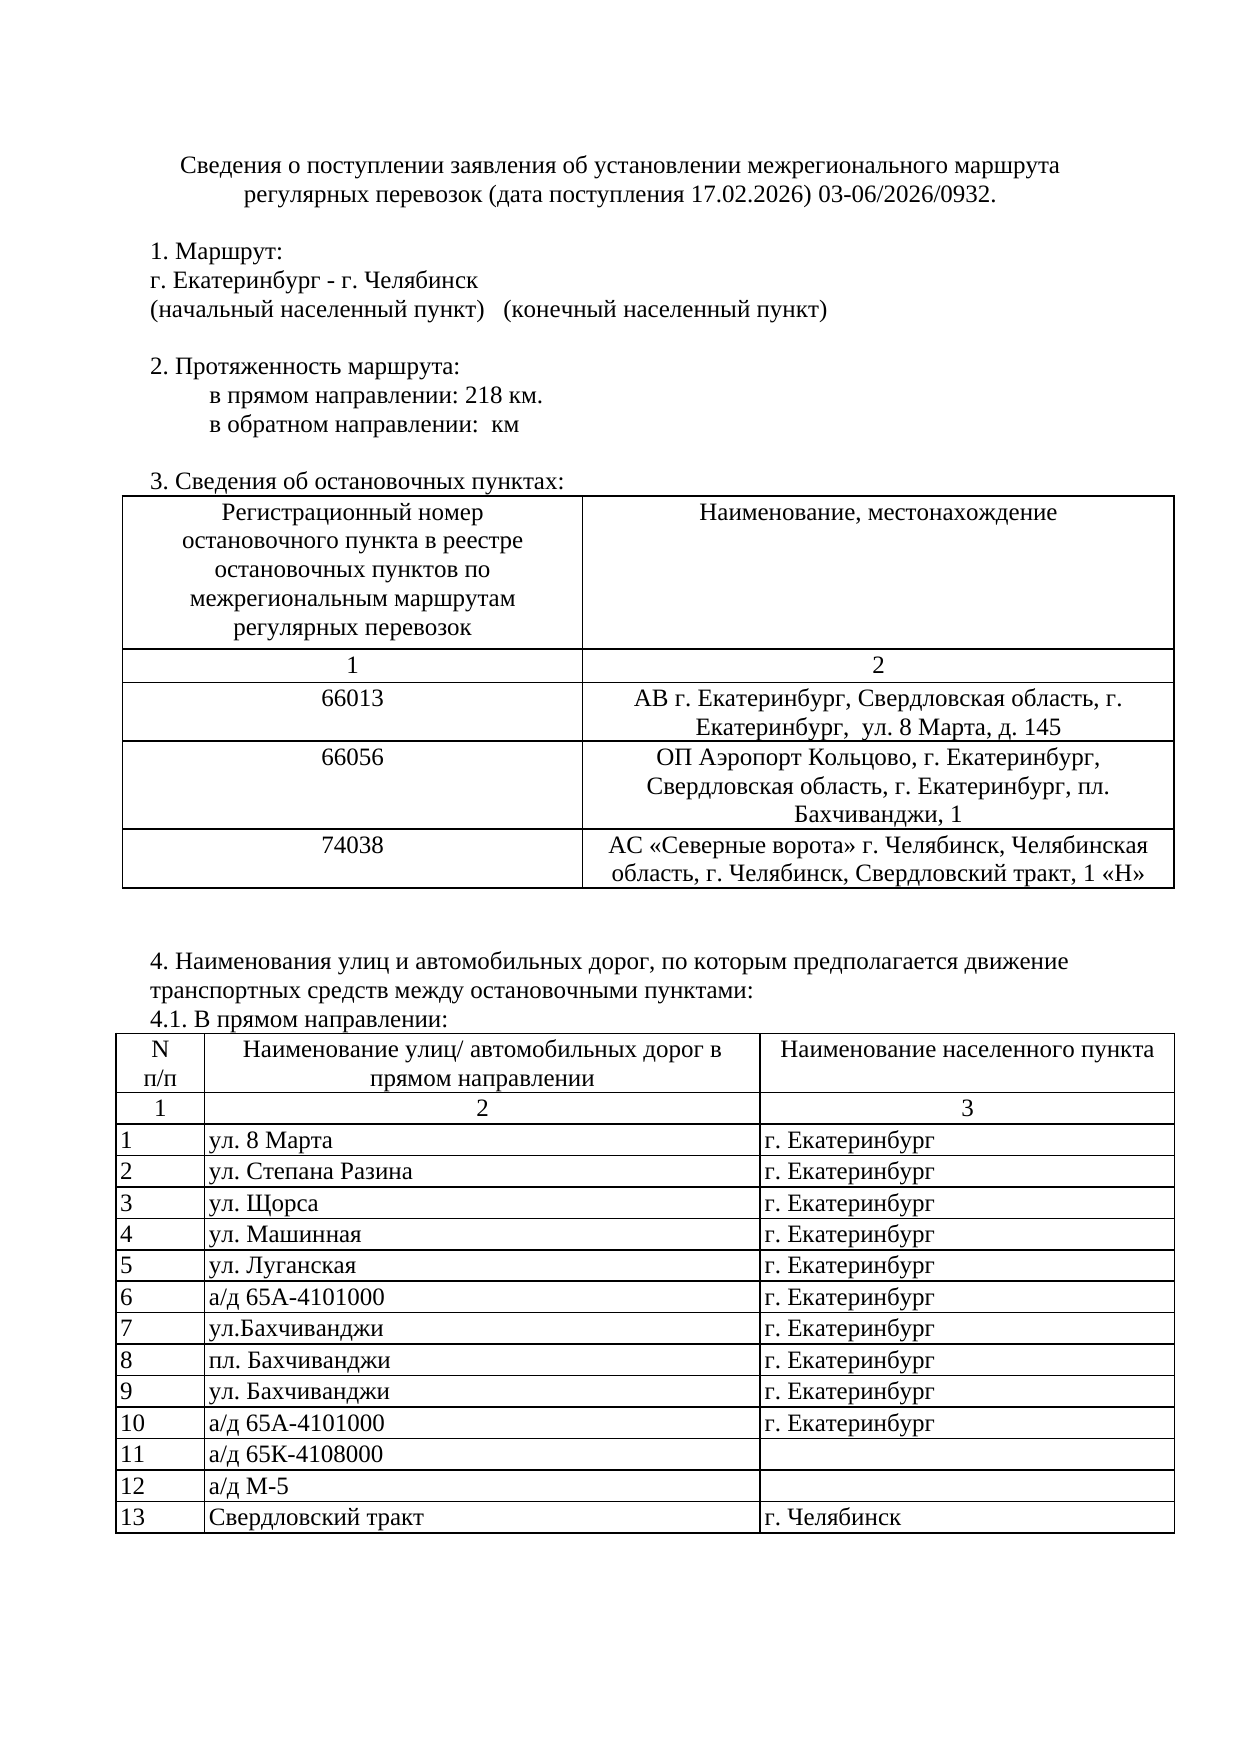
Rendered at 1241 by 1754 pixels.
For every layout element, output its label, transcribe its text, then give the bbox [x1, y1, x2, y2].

table_cell [761, 1439, 1174, 1469]
table_cell г. Екатеринбург [761, 1408, 1174, 1438]
table_cell 2 [205, 1093, 759, 1123]
table_header Наименование населенного пункта [761, 1034, 1174, 1092]
table_header Наименование улиц/ автомобильных дорог в прямом направлении [205, 1034, 759, 1092]
text (начальный населенный пункт) (конечный населенный пункт) [150, 294, 1090, 322]
table_cell ул. Машинная [205, 1219, 759, 1249]
table_cell 66013 [123, 683, 582, 740]
table_cell г. Екатеринбург [761, 1345, 1174, 1375]
table_cell а/д М-5 [205, 1471, 759, 1501]
table_cell г. Екатеринбург [761, 1125, 1174, 1154]
table_cell АС «Северные ворота» г. Челябинск, Челябинская область, г. Челябинск, Свердловский тракт, 1 «Н» [583, 830, 1173, 887]
table_cell ОП Аэропорт Кольцово, г. Екатеринбург, Свердловская область, г. Екатеринбург, пл. Бахчиванджи, 1 [583, 742, 1173, 828]
table_cell 1 [117, 1125, 204, 1154]
table_cell а/д 65А-4101000 [205, 1408, 759, 1438]
table_cell г. Екатеринбург [761, 1376, 1174, 1406]
table_cell г. Екатеринбург [761, 1313, 1174, 1343]
table_cell г. Екатеринбург [761, 1282, 1174, 1312]
table_cell Свердловский тракт [205, 1502, 759, 1532]
table_cell 4 [117, 1219, 204, 1249]
text в обратном направлении: км [150, 409, 1090, 437]
table_cell ул. Степана Разина [205, 1156, 759, 1186]
table_cell [761, 1471, 1174, 1501]
text 1. Маршрут: [150, 236, 1090, 265]
text г. Екатеринбург - г. Челябинск [150, 265, 1090, 294]
table_cell г. Екатеринбург [761, 1251, 1174, 1280]
table_cell 2 [117, 1156, 204, 1186]
table_cell 12 [117, 1471, 204, 1501]
text в прямом направлении: 218 км. [150, 380, 1090, 409]
table_header N п/п [117, 1034, 204, 1092]
table_cell 74038 [123, 830, 582, 887]
table_header Регистрационный номер остановочного пункта в реестре остановочных пунктов по межрегиональным маршрутам регулярных перевозок [123, 497, 582, 648]
text Сведения о поступлении заявления об установлении межрегионального маршрута регулярных перевозок (дата поступления 17.02.2026) 03-06/2026/0932. [150, 150, 1090, 207]
table_cell ул. Бахчиванджи [205, 1376, 759, 1406]
table_cell 5 [117, 1251, 204, 1280]
table_cell а/д 65А-4101000 [205, 1282, 759, 1312]
table_cell 11 [117, 1439, 204, 1469]
table_cell 1 [117, 1093, 204, 1123]
table_cell ул. Щорса [205, 1188, 759, 1217]
table_cell 3 [761, 1093, 1174, 1123]
table_cell г. Челябинск [761, 1502, 1174, 1532]
table_cell г. Екатеринбург [761, 1156, 1174, 1186]
table_cell а/д 65К-4108000 [205, 1439, 759, 1469]
table_cell 9 [117, 1376, 204, 1406]
table_cell г. Екатеринбург [761, 1219, 1174, 1249]
table_cell 1 [123, 650, 582, 681]
table_cell г. Екатеринбург [761, 1188, 1174, 1217]
text 2. Протяженность маршрута: [150, 351, 1090, 380]
table_cell 10 [117, 1408, 204, 1438]
table_cell 66056 [123, 742, 582, 828]
table_cell 3 [117, 1188, 204, 1217]
table_header Наименование, местонахождение [583, 497, 1173, 648]
text 4. Наименования улиц и автомобильных дорог, по которым предполагается движение транспортных средств между остановочными пунктами: [150, 946, 1090, 1004]
table_cell 6 [117, 1282, 204, 1312]
table_cell АВ г. Екатеринбург, Свердловская область, г. Екатеринбург, ул. 8 Марта, д. 145 [583, 683, 1173, 740]
text 4.1. В прямом направлении: [150, 1004, 1090, 1033]
table_cell ул.Бахчиванджи [205, 1313, 759, 1343]
text 3. Сведения об остановочных пунктах: [150, 466, 1090, 495]
table_cell 8 [117, 1345, 204, 1375]
table_cell пл. Бахчиванджи [205, 1345, 759, 1375]
table_cell 7 [117, 1313, 204, 1343]
table_cell 2 [583, 650, 1173, 681]
table_cell ул. Луганская [205, 1251, 759, 1280]
table_cell 13 [117, 1502, 204, 1532]
table_cell ул. 8 Марта [205, 1125, 759, 1154]
